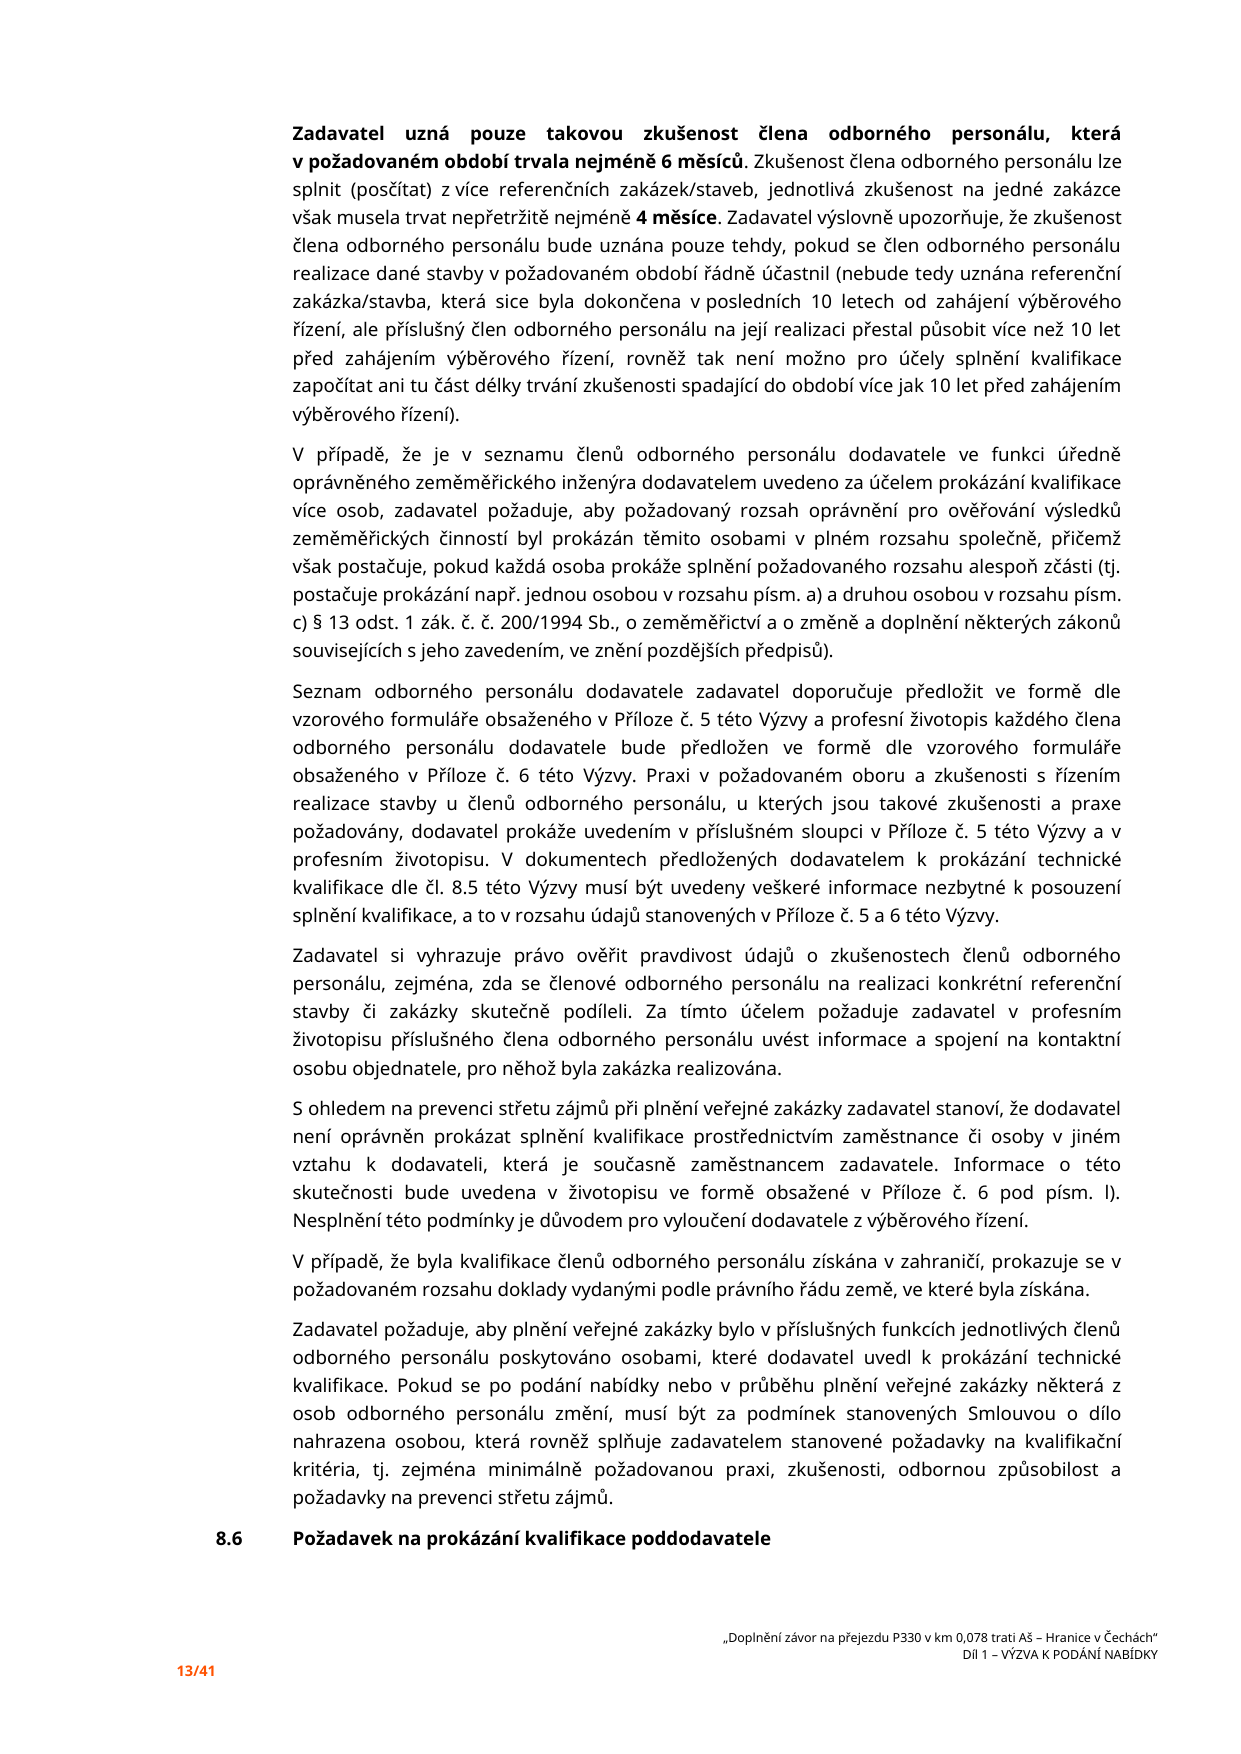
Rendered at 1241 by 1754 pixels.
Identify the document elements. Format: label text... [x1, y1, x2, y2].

text Seznam odborného personálu dodavatele zadavatel doporučuje předložit ve formě dle vzorového formuláře obsaženého v Příloze č. 5 této Výzvy a profesní životopis každého člena odborného personálu dodavatele bude předložen ve formě dle vzorového formuláře obsaženého v Příloze č. 6 této Výzvy. Praxi v požadovaném oboru a zkušenosti s řízením realizace stavby u členů odborného personálu, u kterých jsou takové zkušenosti a praxe požadovány, dodavatel prokáže uvedením v příslušném sloupci v Příloze č. 5 této Výzvy a v profesním životopisu. V dokumentech předložených dodavatelem k prokázání technické kvalifikace dle čl. 8.5 této Výzvy musí být uvedeny veškeré informace nezbytné k posouzení splnění kvalifikace, a to v rozsahu údajů stanovených v Příloze č. 5 a 6 této Výzvy. [292, 678, 1122, 928]
text Zadavatel uzná pouze takovou zkušenost člena odborného personálu, která v požadovaném období trvala nejméně 6 měsíců. Zkušenost člena odborného personálu lze splnit (posčítat) z více referenčních zakázek/staveb, jednotlivá zkušenost na jedné zakázce však musela trvat nepřetržitě nejméně 4 měsíce. Zadavatel výslovně upozorňuje, že zkušenost člena odborného personálu bude uznána pouze tehdy, pokud se člen odborného personálu realizace dané stavby v požadovaném období řádně účastnil (nebude tedy uznána referenční zakázka/stavba, která sice byla dokončena v posledních 10 letech od zahájení výběrového řízení, ale příslušný člen odborného personálu na její realizaci přestal působit více než 10 let před zahájením výběrového řízení, rovněž tak není možno pro účely splnění kvalifikace započítat ani tu část délky trvání zkušenosti spadající do období více jak 10 let před zahájením výběrového řízení). [292, 121, 1122, 426]
text S ohledem na prevenci střetu zájmů při plnění veřejné zakázky zadavatel stanoví, že dodavatel není oprávněn prokázat splnění kvalifikace prostřednictvím zaměstnance či osoby v jiném vztahu k dodavateli, která je současně zaměstnancem zadavatele. Informace o této skutečnosti bude uvedena v životopisu ve formě obsažené v Příloze č. 6 pod písm. l). Nesplnění této podmínky je důvodem pro vyloučení dodavatele z výběrového řízení. [292, 1095, 1122, 1233]
text Požadavek na prokázání kvalifikace poddodavatele [216, 1525, 1122, 1551]
text Zadavatel požaduje, aby plnění veřejné zakázky bylo v příslušných funkcích jednotlivých členů odborného personálu poskytováno osobami, které dodavatel uvedl k prokázání technické kvalifikace. Pokud se po podání nabídky nebo v průběhu plnění veřejné zakázky některá z osob odborného personálu změní, musí být za podmínek stanovených Smlouvou o dílo nahrazena osobou, která rovněž splňuje zadavatelem stanovené požadavky na kvalifikační kritéria, tj. zejména minimálně požadovanou praxi, zkušenosti, odbornou způsobilost a požadavky na prevenci střetu zájmů. [292, 1316, 1122, 1510]
text Zadavatel si vyhrazuje právo ověřit pravdivost údajů o zkušenostech členů odborného personálu, zejména, zda se členové odborného personálu na realizaci konkrétní referenční stavby či zakázky skutečně podíleli. Za tímto účelem požaduje zadavatel v profesním životopisu příslušného člena odborného personálu uvést informace a spojení na kontaktní osobu objednatele, pro něhož byla zakázka realizována. [292, 943, 1122, 1080]
text V případě, že je v seznamu členů odborného personálu dodavatele ve funkci úředně oprávněného zeměměřického inženýra dodavatelem uvedeno za účelem prokázání kvalifikace více osob, zadavatel požaduje, aby požadovaný rozsah oprávnění pro ověřování výsledků zeměměřických činností byl prokázán těmito osobami v plném rozsahu společně, přičemž však postačuje, pokud každá osoba prokáže splnění požadovaného rozsahu alespoň zčásti (tj. postačuje prokázání např. jednou osobou v rozsahu písm. a) a druhou osobou v rozsahu písm. c) § 13 odst. 1 zák. č. č. 200/1994 Sb., o zeměměřictví a o změně a doplnění některých zákonů souvisejících s jeho zavedením, ve znění pozdějších předpisů). [292, 441, 1122, 663]
text V případě, že byla kvalifikace členů odborného personálu získána v zahraničí, prokazuje se v požadovaném rozsahu doklady vydanými podle právního řádu země, ve které byla získána. [292, 1248, 1122, 1301]
